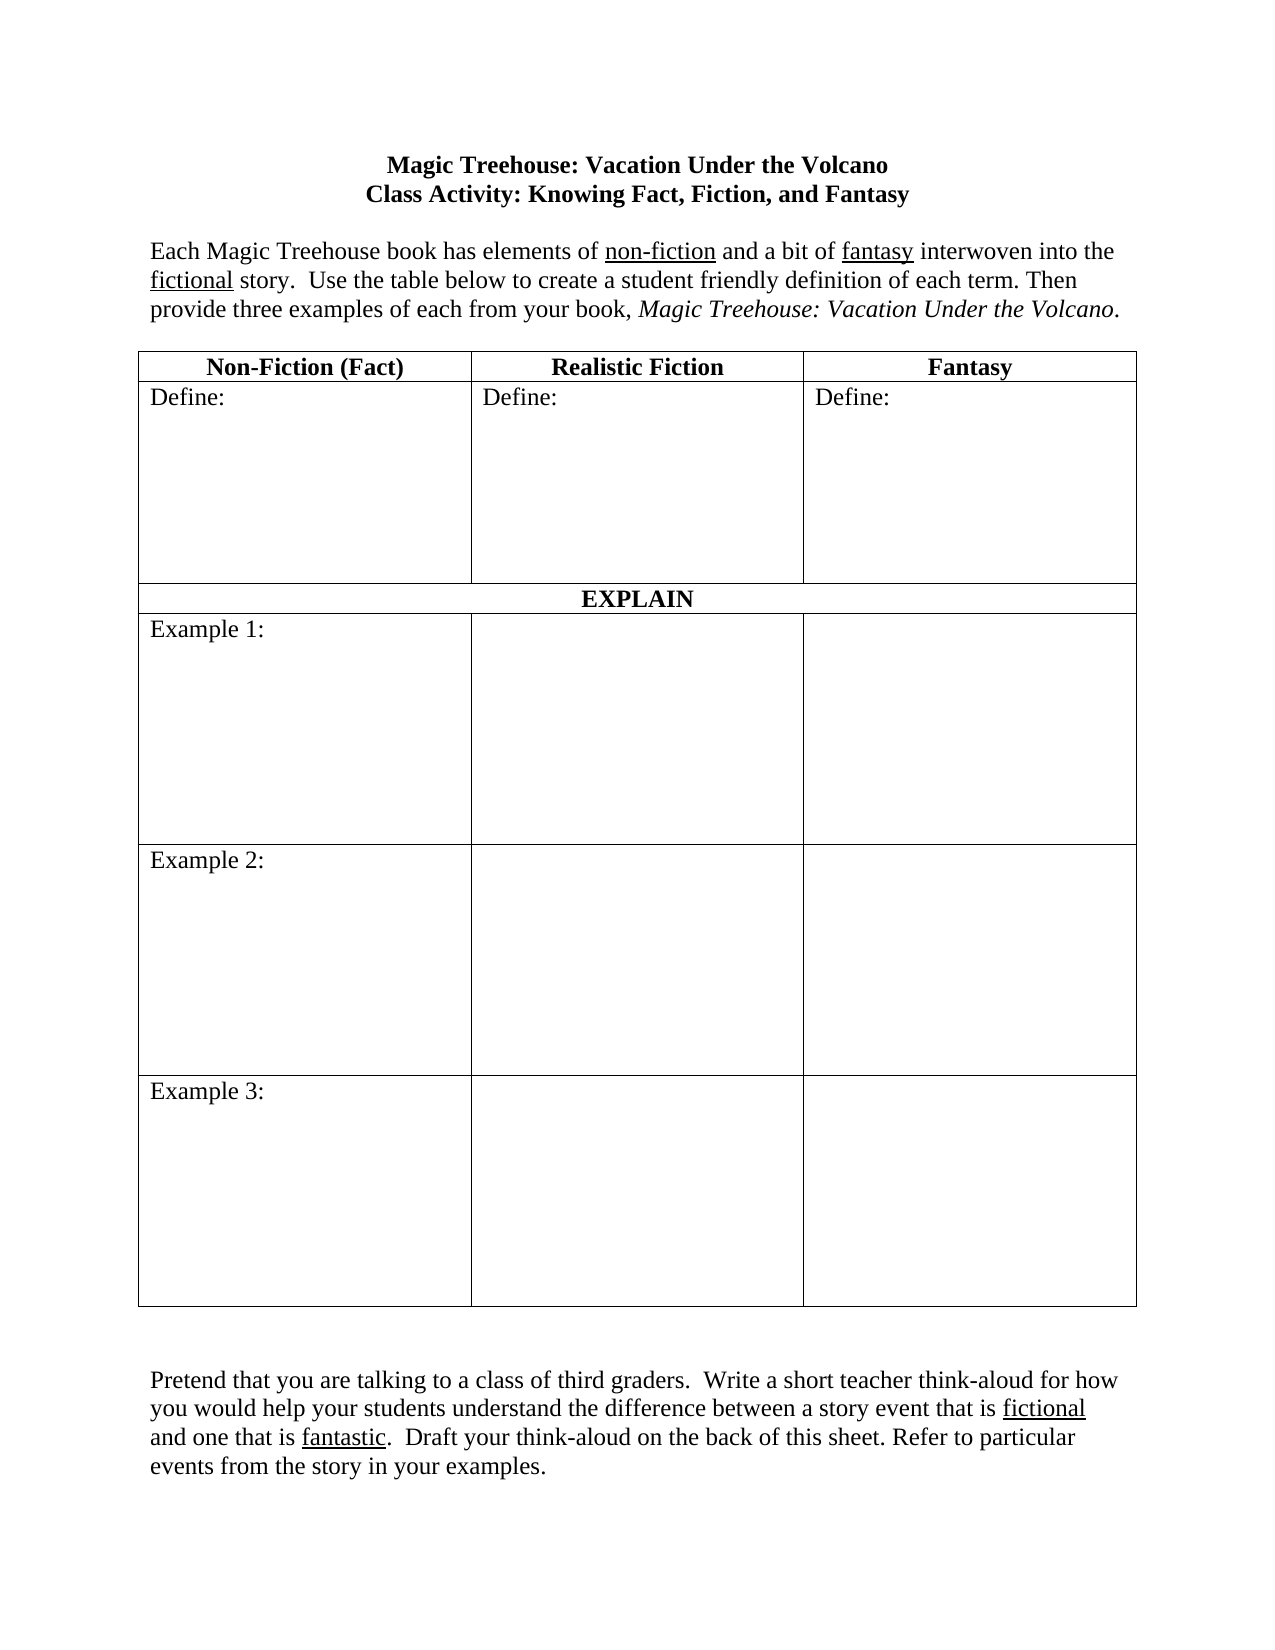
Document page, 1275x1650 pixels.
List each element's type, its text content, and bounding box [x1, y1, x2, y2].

table_cell [472, 614, 803, 844]
table_cell [804, 1076, 1136, 1306]
table_cell Example 2: [139, 845, 471, 1075]
table_header Non-Fiction (Fact) [139, 352, 471, 381]
table_cell Example 1: [139, 614, 471, 844]
table_header Realistic Fiction [472, 352, 803, 381]
table_header Fantasy [804, 352, 1136, 381]
table_cell Define: [139, 382, 471, 583]
text Each Magic Treehouse book has elements of non-fiction and a bit of fantasy interwoven into the fictional story. Use the table below to create a student friendly definition of each term. Then provide three examples of each from your book, Magic Treehouse: Vacation Under the Volcano. [150, 236, 1125, 322]
text Pretend that you are talking to a class of third graders. Write a short teacher think-aloud for how you would help your students understand the difference between a story event that is fictional and one that is fantastic. Draft your think-aloud on the back of this sheet. Refer to particular events from the story in your examples. [150, 1365, 1125, 1480]
text Class Activity: Knowing Fact, Fiction, and Fantasy [150, 179, 1125, 207]
table_cell [804, 614, 1136, 844]
table_cell EXPLAIN [139, 584, 1136, 613]
table_cell Define: [804, 382, 1136, 583]
table_cell [472, 845, 803, 1075]
table_cell Define: [472, 382, 803, 583]
table_cell [472, 1076, 803, 1306]
table_cell Example 3: [139, 1076, 471, 1306]
table_cell [804, 845, 1136, 1075]
text Magic Treehouse: Vacation Under the Volcano [150, 150, 1125, 179]
